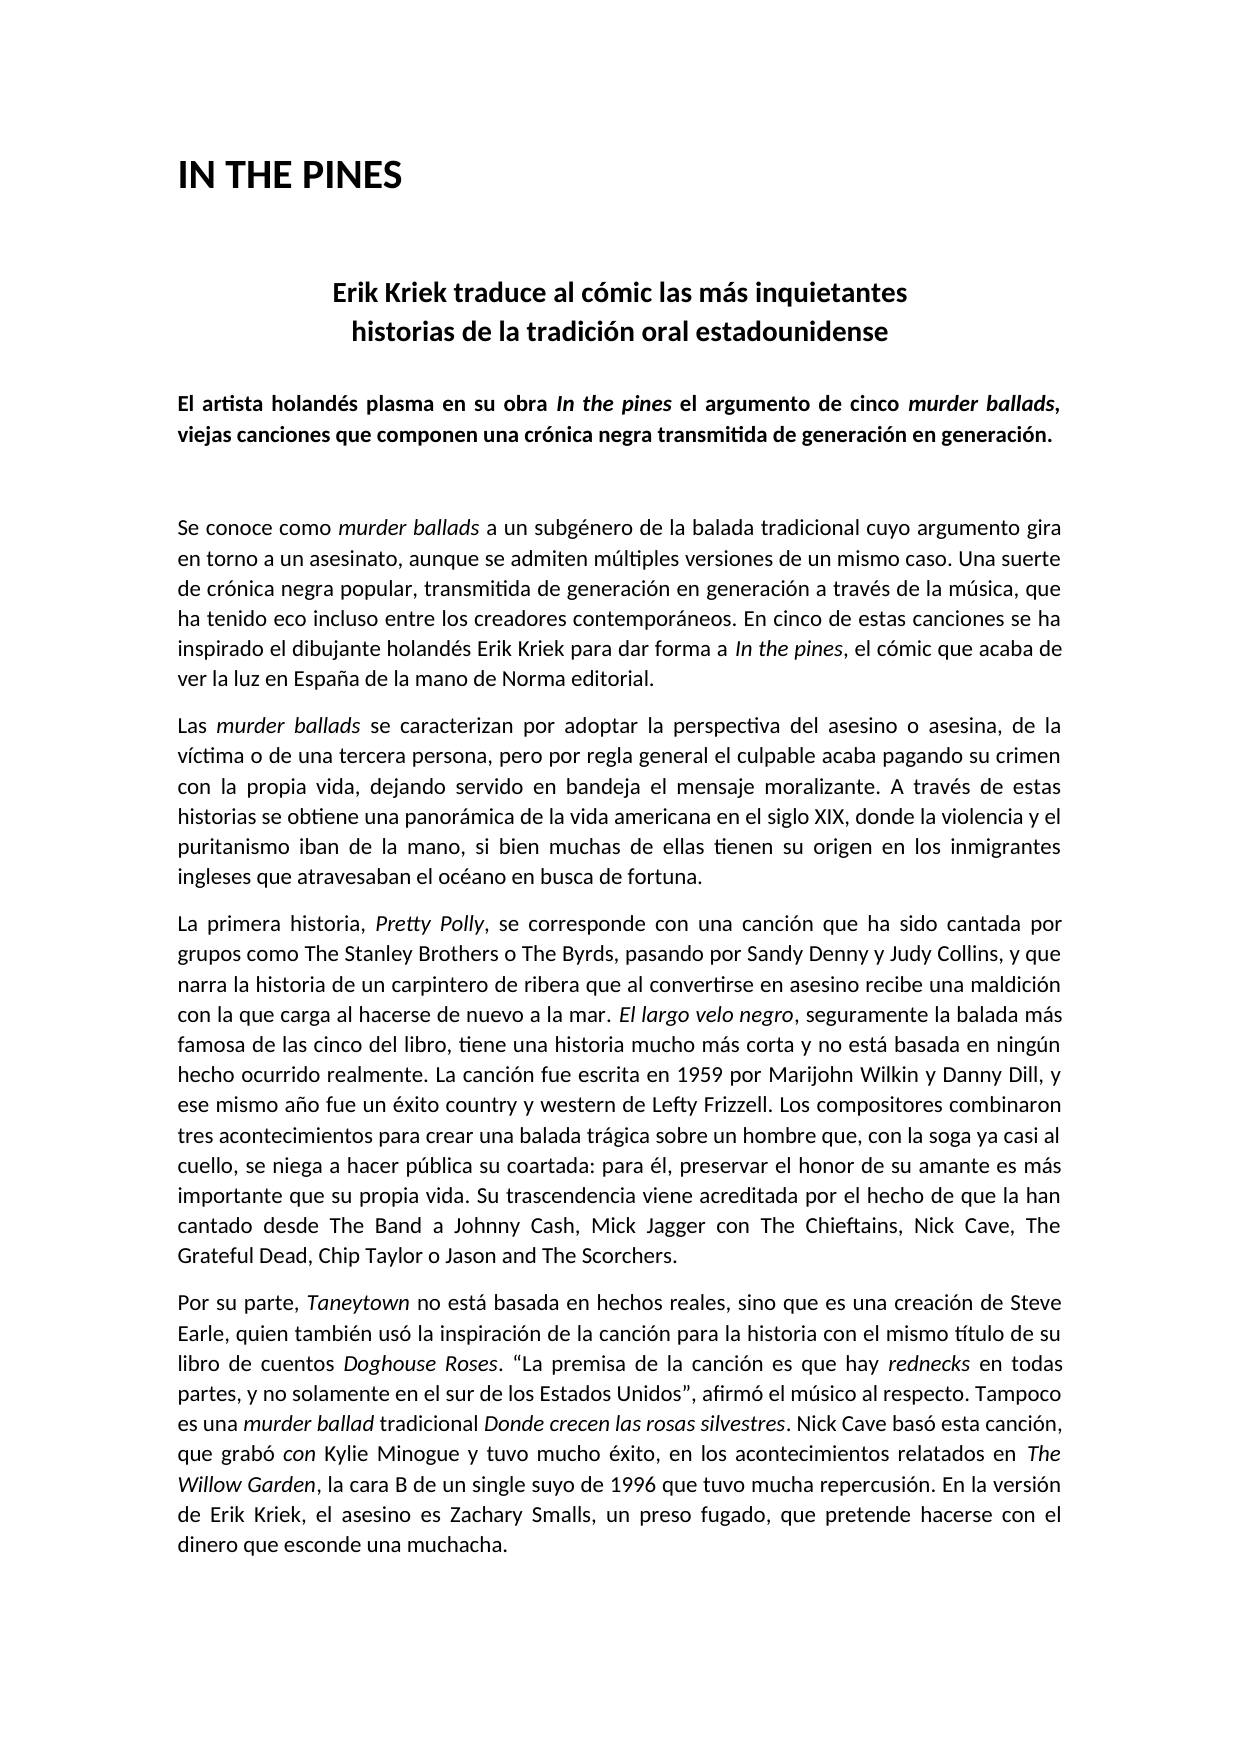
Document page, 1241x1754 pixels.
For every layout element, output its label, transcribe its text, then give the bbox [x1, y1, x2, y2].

text historias de la tradición oral estadounidense [177, 313, 1063, 348]
text Se conoce como murder ballads a un subgénero de la balada tradicional cuyo argumento gira en torno a un asesinato, aunque se admiten múltiples versiones de un mismo caso. Una suerte de crónica negra popular, transmitida de generación en generación a través de la música, que ha tenido eco incluso entre los creadores contemporáneos. En cinco de estas canciones se ha inspirado el dibujante holandés Erik Kriek para dar forma a In the pines, el cómic que acaba de ver la luz en España de la mano de Norma editorial. [177, 513, 1063, 693]
text La primera historia, Pretty Polly, se corresponde con una canción que ha sido cantada por grupos como The Stanley Brothers o The Byrds, pasando por Sandy Denny y Judy Collins, y que narra la historia de un carpintero de ribera que al convertirse en asesino recibe una maldición con la que carga al hacerse de nuevo a la mar. El largo velo negro, seguramente la balada más famosa de las cinco del libro, tiene una historia mucho más corta y no está basada en ningún hecho ocurrido realmente. La canción fue escrita en 1959 por Marijohn Wilkin y Danny Dill, y ese mismo año fue un éxito country y western de Lefty Frizzell. Los compositores combinaron tres acontecimientos para crear una balada trágica sobre un hombre que, con la soga ya casi al cuello, se niega a hacer pública su coartada: para él, preservar el honor de su amante es más importante que su propia vida. Su trascendencia viene acreditada por el hecho de que la han cantado desde The Band a Johnny Cash, Mick Jagger con The Chieftains, Nick Cave, The Grateful Dead, Chip Taylor o Jason and The Scorchers. [177, 909, 1063, 1270]
text IN THE PINES [177, 148, 1063, 198]
text Erik Kriek traduce al cómic las más inquietantes [177, 274, 1063, 310]
text Las murder ballads se caracterizan por adoptar la perspectiva del asesino o asesina, de la víctima o de una tercera persona, pero por regla general el culpable acaba pagando su crimen con la propia vida, dejando servido en bandeja el mensaje moralizante. A través de estas historias se obtiene una panorámica de la vida americana en el siglo XIX, donde la violencia y el puritanismo iban de la mano, si bien muchas de ellas tienen su origen en los inmigrantes ingleses que atravesaban el océano en busca de fortuna. [177, 711, 1063, 891]
text Por su parte, Taneytown no está basada en hechos reales, sino que es una creación de Steve Earle, quien también usó la inspiración de la canción para la historia con el mismo título de su libro de cuentos Doghouse Roses. “La premisa de la canción es que hay rednecks en todas partes, y no solamente en el sur de los Estados Unidos”, afirmó el músico al respecto. Tampoco es una murder ballad tradicional Donde crecen las rosas silvestres. Nick Cave basó esta canción, que grabó con Kylie Minogue y tuvo mucho éxito, en los acontecimientos relatados en The Willow Garden, la cara B de un single suyo de 1996 que tuvo mucha repercusión. En la versión de Erik Kriek, el asesino es Zachary Smalls, un preso fugado, que pretende hacerse con el dinero que esconde una muchacha. [177, 1288, 1063, 1558]
text El artista holandés plasma en su obra In the pines el argumento de cinco murder ballads, viejas canciones que componen una crónica negra transmitida de generación en generación. [177, 389, 1063, 448]
